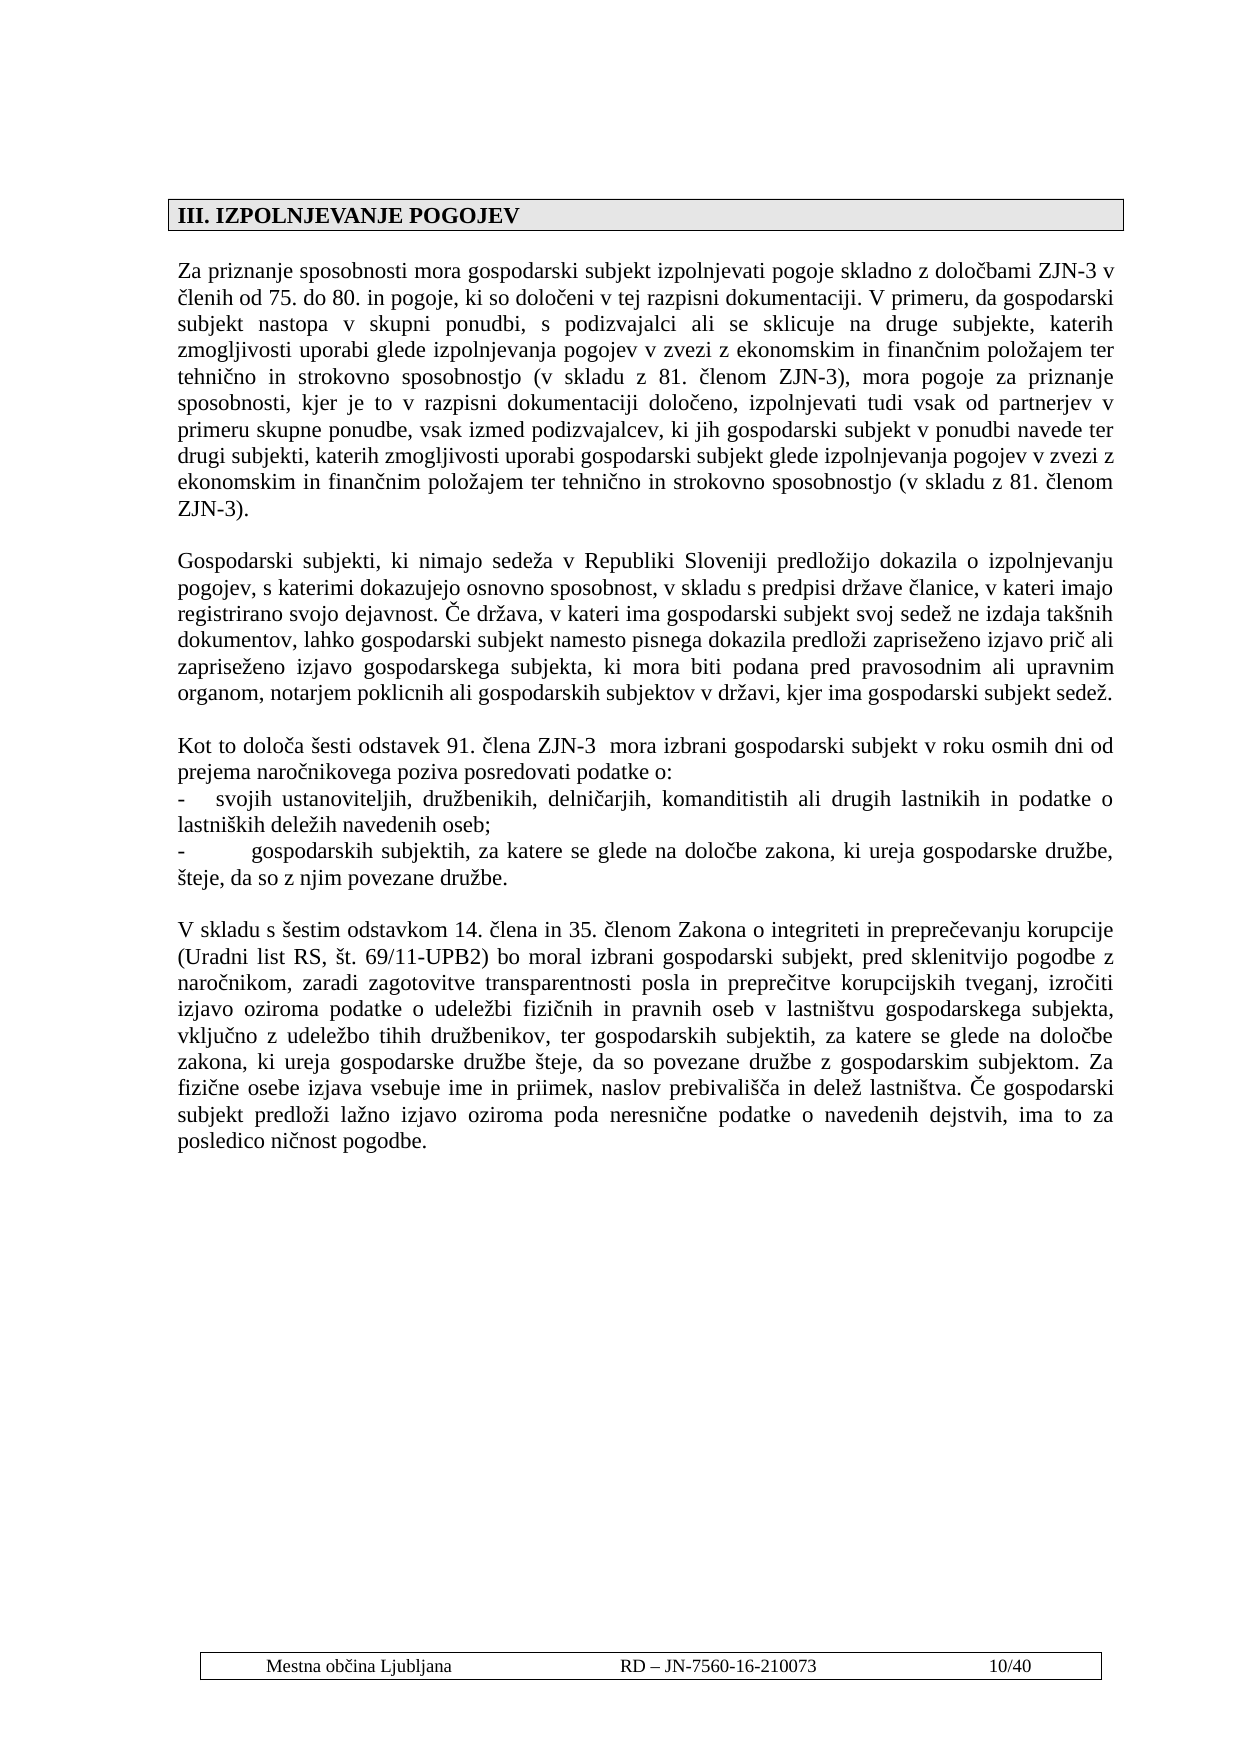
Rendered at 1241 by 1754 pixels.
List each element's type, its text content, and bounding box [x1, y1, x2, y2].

text - svojih ustanoviteljih, družbenikih, delničarjih, komanditistih ali drugih lastnikih in podatke o lastniških deležih navedenih oseb; [177, 784, 1115, 837]
text Za priznanje sposobnosti mora gospodarski subjekt izpolnjevati pogoje skladno z določbami ZJN-3 v členih od 75. do 80. in pogoje, ki so določeni v tej razpisni dokumentaciji. V primeru, da gospodarski subjekt nastopa v skupni ponudbi, s podizvajalci ali se sklicuje na druge subjekte, katerih zmogljivosti uporabi glede izpolnjevanja pogojev v zvezi z ekonomskim in finančnim položajem ter tehnično in strokovno sposobnostjo (v skladu z 81. členom ZJN-3), mora pogoje za priznanje sposobnosti, kjer je to v razpisni dokumentaciji določeno, izpolnjevati tudi vsak od partnerjev v primeru skupne ponudbe, vsak izmed podizvajalcev, ki jih gospodarski subjekt v ponudbi navede ter drugi subjekti, katerih zmogljivosti uporabi gospodarski subjekt glede izpolnjevanja pogojev v zvezi z ekonomskim in finančnim položajem ter tehnično in strokovno sposobnostjo (v skladu z 81. členom ZJN-3). [177, 257, 1115, 521]
text Kot to določa šesti odstavek 91. člena ZJN-3 mora izbrani gospodarski subjekt v roku osmih dni od prejema naročnikovega poziva posredovati podatke o: [177, 732, 1115, 784]
list III. IZPOLNJEVANJE POGOJEV [169, 200, 1123, 230]
text Gospodarski subjekti, ki nimajo sedeža v Republiki Sloveniji predložijo dokazila o izpolnjevanju pogojev, s katerimi dokazujejo osnovno sposobnost, v skladu s predpisi države članice, v kateri imajo registrirano svojo dejavnost. Če država, v kateri ima gospodarski subjekt svoj sedež ne izdaja takšnih dokumentov, lahko gospodarski subjekt namesto pisnega dokazila predloži zapriseženo izjavo prič ali zapriseženo izjavo gospodarskega subjekta, ki mora biti podana pred pravosodnim ali upravnim organom, notarjem poklicnih ali gospodarskih subjektov v državi, kjer ima gospodarski subjekt sedež. [177, 547, 1115, 706]
text V skladu s šestim odstavkom 14. člena in 35. členom Zakona o integriteti in preprečevanju korupcije (Uradni list RS, št. 69/11-UPB2) bo moral izbrani gospodarski subjekt, pred sklenitvijo pogodbe z naročnikom, zaradi zagotovitve transparentnosti posla in preprečitve korupcijskih tveganj, izročiti izjavo oziroma podatke o udeležbi fizičnih in pravnih oseb v lastništvu gospodarskega subjekta, vključno z udeležbo tihih družbenikov, ter gospodarskih subjektih, za katere se glede na določbe zakona, ki ureja gospodarske družbe šteje, da so povezane družbe z gospodarskim subjektom. Za fizične osebe izjava vsebuje ime in priimek, naslov prebivališča in delež lastništva. Če gospodarski subjekt predloži lažno izjavo oziroma poda neresnične podatke o navedenih dejstvih, ima to za posledico ničnost pogodbe. [177, 916, 1115, 1153]
text - gospodarskih subjektih, za katere se glede na določbe zakona, ki ureja gospodarske družbe, šteje, da so z njim povezane družbe. [177, 837, 1115, 890]
